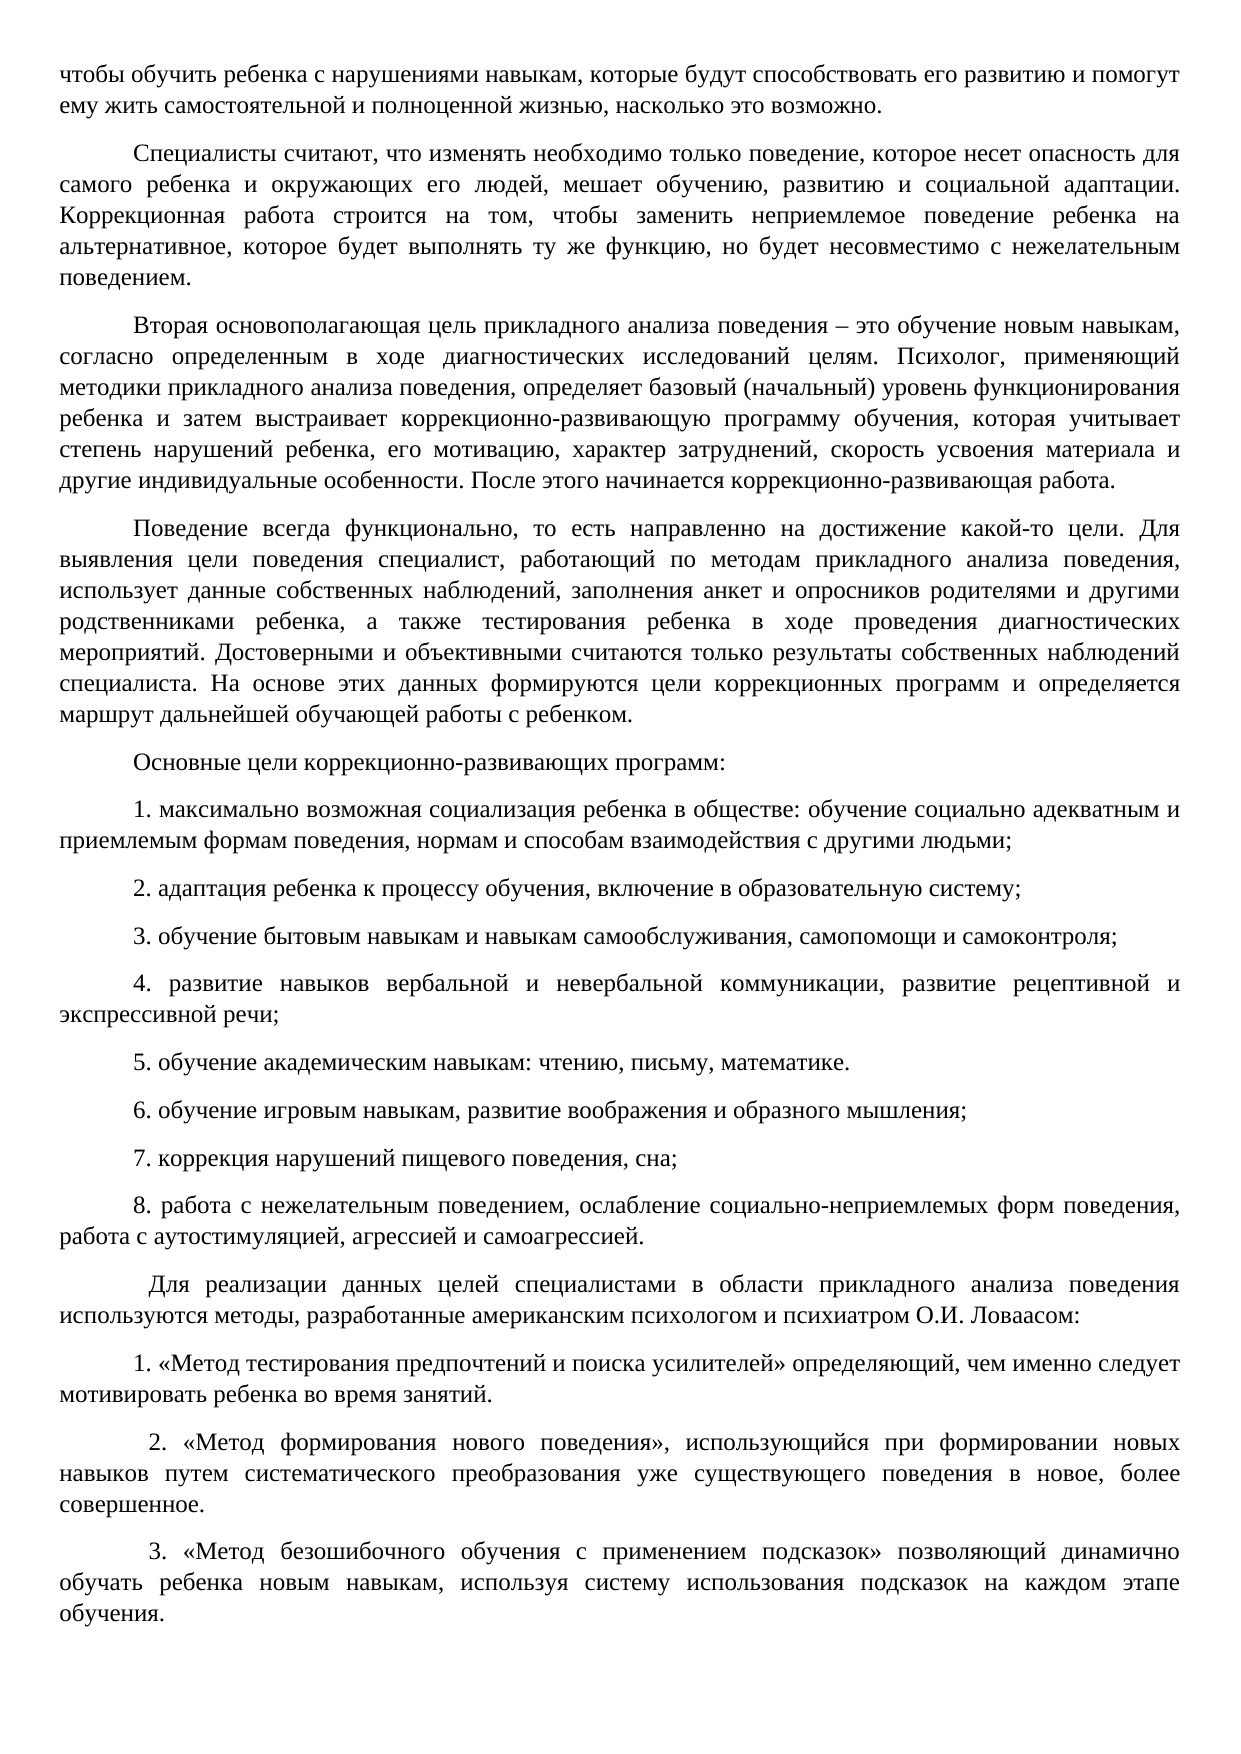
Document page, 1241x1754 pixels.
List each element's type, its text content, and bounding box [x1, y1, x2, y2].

text 8. работа с нежелательным поведением, ослабление социально-неприемлемых форм поведения, работа с аутостимуляцией, агрессией и самоагрессией. [59, 1190, 1181, 1250]
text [59, 59, 1181, 119]
text Вторая основополагающая цель прикладного анализа поведения – это обучение новым навыкам, согласно определенным в ходе диагностических исследований целям. Психолог, применяющий методики прикладного анализа поведения, определяет базовый (начальный) уровень функционирования ребенка и затем выстраивает коррекционно-развивающую программу обучения, которая учитывает степень нарушений ребенка, его мотивацию, характер затруднений, скорость усвоения материала и другие индивидуальные особенности. После этого начинается коррекционно-развивающая работа. [59, 310, 1181, 494]
text 4. развитие навыков вербальной и невербальной коммуникации, развитие рецептивной и экспрессивной речи; [59, 968, 1181, 1028]
text 3. «Метод безошибочного обучения с применением подсказок» позволяющий динамично обучать ребенка новым навыкам, используя систему использования подсказок на каждом этапе обучения. [59, 1536, 1181, 1627]
text Основные цели коррекционно-развивающих программ: [59, 747, 1181, 775]
text 2. адаптация ребенка к процессу обучения, включение в образовательную систему; [59, 873, 1181, 902]
text 1. «Метод тестирования предпочтений и поиска усилителей» определяющий, чем именно следует мотивировать ребенка во время занятий. [59, 1348, 1181, 1408]
text 1. максимально возможная социализация ребенка в обществе: обучение социально адекватным и приемлемым формам поведения, нормам и способам взаимодействия с другими людьми; [59, 794, 1181, 854]
text 6. обучение игровым навыкам, развитие воображения и образного мышления; [59, 1095, 1181, 1124]
text 3. обучение бытовым навыкам и навыкам самообслуживания, самопомощи и самоконтроля; [59, 921, 1181, 949]
text Специалисты считают, что изменять необходимо только поведение, которое несет опасность для самого ребенка и окружающих его людей, мешает обучению, развитию и социальной адаптации. Коррекционная работа строится на том, чтобы заменить неприемлемое поведение ребенка на альтернативное, которое будет выполнять ту же функцию, но будет несовместимо с нежелательным поведением. [59, 138, 1181, 291]
text Для реализации данных целей специалистами в области прикладного анализа поведения используются методы, разработанные американским психологом и психиатром О.И. Ловаасом: [59, 1269, 1181, 1329]
text 5. обучение академическим навыкам: чтению, письму, математике. [59, 1047, 1181, 1076]
text 7. коррекция нарушений пищевого поведения, сна; [59, 1143, 1181, 1171]
text Поведение всегда функционально, то есть направленно на достижение какой-то цели. Для выявления цели поведения специалист, работающий по методам прикладного анализа поведения, использует данные собственных наблюдений, заполнения анкет и опросников родителями и другими родственниками ребенка, а также тестирования ребенка в ходе проведения диагностических мероприятий. Достоверными и объективными считаются только результаты собственных наблюдений специалиста. На основе этих данных формируются цели коррекционных программ и определяется маршрут дальнейшей обучающей работы с ребенком. [59, 513, 1181, 728]
text 2. «Метод формирования нового поведения», использующийся при формировании новых навыков путем систематического преобразования уже существующего поведения в новое, более совершенное. [59, 1427, 1181, 1517]
